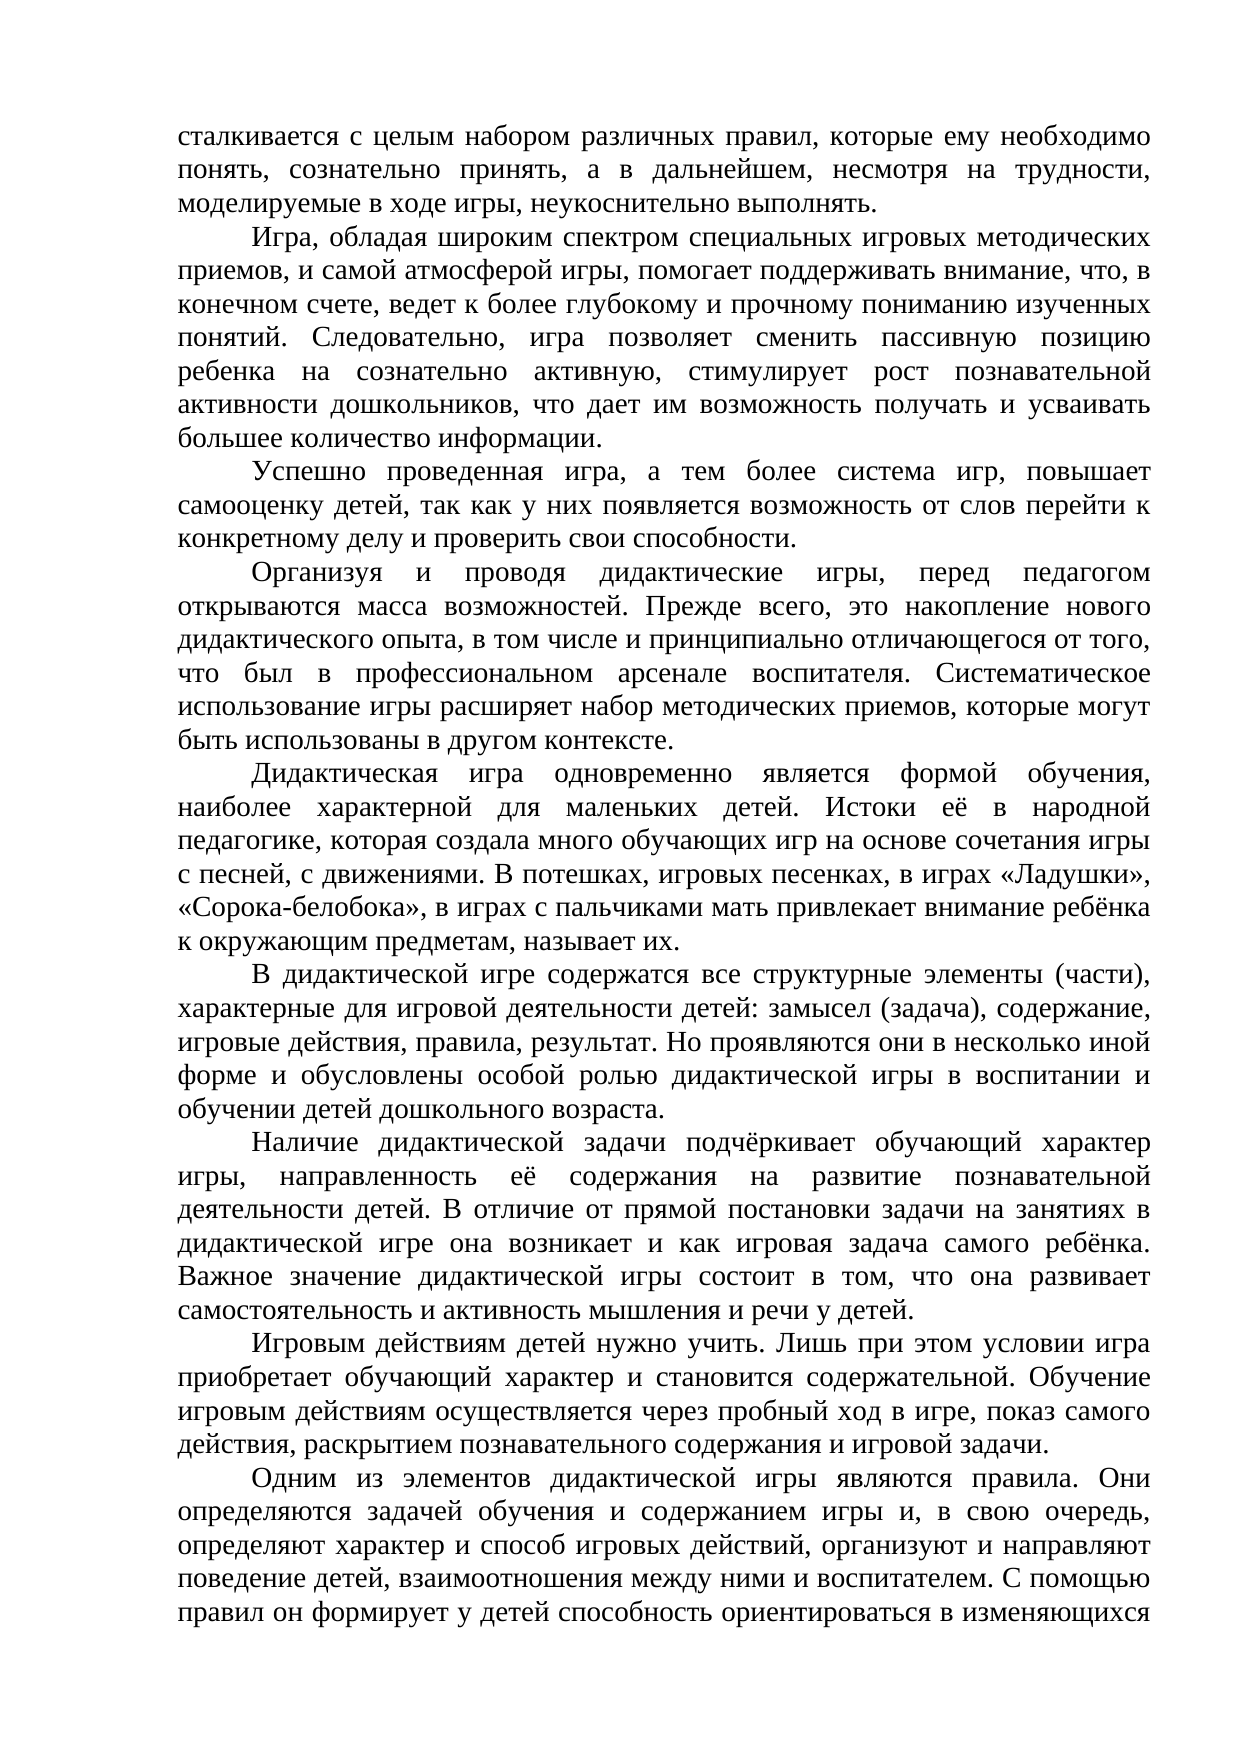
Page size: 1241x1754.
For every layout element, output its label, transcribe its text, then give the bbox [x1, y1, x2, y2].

text Наличие дидактической задачи подчёркивает обучающий характер игры, направленность её содержания на развитие познавательной деятельности детей. В отличие от прямой постановки задачи на занятиях в дидактической игре она возникает и как игровая задача самого ребёнка. Важное значение дидактической игры состоит в том, что она развивает самостоятельность и активность мышления и речи у детей. [177, 1124, 1152, 1326]
text Организуя и проводя дидактические игры, перед педагогом открываются масса возможностей. Прежде всего, это накопление нового дидактического опыта, в том числе и принципиально отличающегося от того, что был в профессиональном арсенале воспитателя. Систематическое использование игры расширяет набор методических приемов, которые могут быть использованы в другом контексте. [177, 554, 1152, 755]
text Игровым действиям детей нужно учить. Лишь при этом условии игра приобретает обучающий характер и становится содержательной. Обучение игровым действиям осуществляется через пробный ход в игре, показ самого действия, раскрытием познавательного содержания и игровой задачи. [177, 1326, 1152, 1460]
text Игра, обладая широким спектром специальных игровых методических приемов, и самой атмосферой игры, помогает поддерживать внимание, что, в конечном счете, ведет к более глубокому и прочному пониманию изученных понятий. Следовательно, игра позволяет сменить пассивную позицию ребенка на сознательно активную, стимулирует рост познавательной активности дошкольников, что дает им возможность получать и усваивать большее количество информации. [177, 219, 1152, 453]
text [177, 118, 1152, 219]
text В дидактической игре содержатся все структурные элементы (части), характерные для игровой деятельности детей: замысел (задача), содержание, игровые действия, правила, результат. Но проявляются они в несколько иной форме и обусловлены особой ролью дидактической игры в воспитании и обучении детей дошкольного возраста. [177, 957, 1152, 1124]
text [177, 1460, 1152, 1627]
text Дидактическая игра одновременно является формой обучения, наиболее характерной для маленьких детей. Истоки её в народной педагогике, которая создала много обучающих игр на основе сочетания игры с песней, с движениями. В потешках, игровых песенках, в играх «Ладушки», «Сорока-белобока», в играх с пальчиками мать привлекает внимание ребёнка к окружающим предметам, называет их. [177, 755, 1152, 957]
text Успешно проведенная игра, а тем более система игр, повышает самооценку детей, так как у них появляется возможность от слов перейти к конкретному делу и проверить свои способности. [177, 453, 1152, 554]
